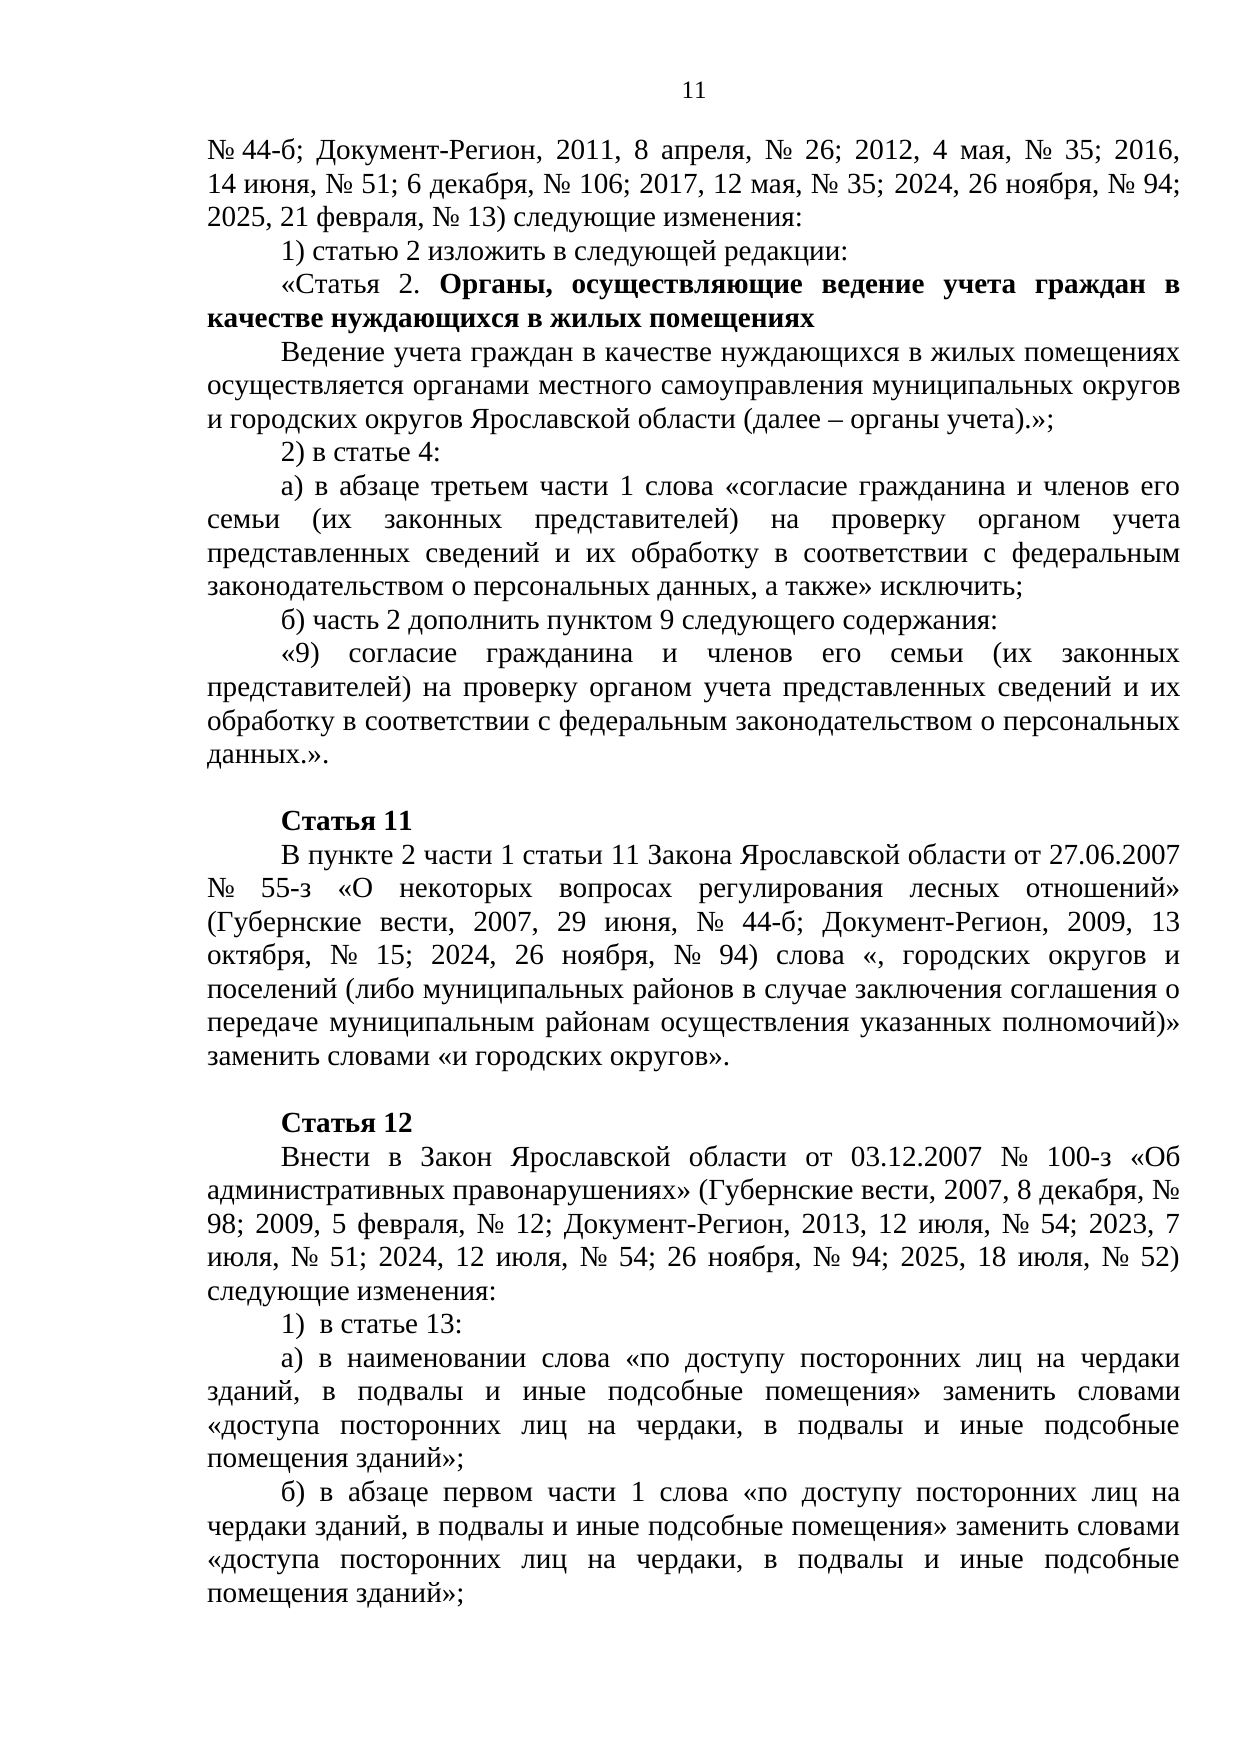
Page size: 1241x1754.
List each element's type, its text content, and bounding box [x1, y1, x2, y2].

text «Статья 2. Органы, осуществляющие ведение учета граждан в качестве нуждающихся в жилых помещениях [207, 267, 1181, 334]
text В пункте 2 части 1 статьи 11 Закона Ярославской области от 27.06.2007 № 55-з «О некоторых вопросах регулирования лесных отношений» (Губернские вести, 2007, 29 июня, № 44-б; Документ-Регион, 2009, 13 октября, № 15; 2024, 26 ноября, № 94) слова «, городских округов и поселений (либо муниципальных районов в случае заключения соглашения о передаче муниципальным районам осуществления указанных полномочий)» заменить словами «и городских округов». [207, 837, 1181, 1072]
text б) в абзаце первом части 1 слова «по доступу посторонних лиц на чердаки зданий, в подвалы и иные подсобные помещения» заменить словами «доступа посторонних лиц на чердаки, в подвалы и иные подсобные помещения зданий»; [207, 1474, 1181, 1608]
text «9) согласие гражданина и членов его семьи (их законных представителей) на проверку органом учета представленных сведений и их обработку в соответствии с федеральным законодательством о персональных данных.». [207, 636, 1181, 770]
text 2) в статье 4: [207, 434, 1181, 468]
text Статья 12 [207, 1105, 1181, 1139]
text а) в абзаце третьем части 1 слова «согласие гражданина и членов его семьи (их законных представителей) на проверку органом учета представленных сведений и их обработку в соответствии с федеральным законодательством о персональных данных, а также» исключить; [207, 468, 1181, 602]
text Ведение учета граждан в качестве нуждающихся в жилых помещениях осуществляется органами местного самоуправления муниципальных округов и городских округов Ярославской области (далее – органы учета).»; [207, 334, 1181, 434]
text Статья 11 [207, 803, 1181, 837]
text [207, 132, 1181, 233]
text Внести в Закон Ярославской области от 03.12.2007 № 100-з «Об административных правонарушениях» (Губернские вести, 2007, 8 декабря, № 98; 2009, 5 февраля, № 12; Документ-Регион, 2013, 12 июля, № 54; 2023, 7 июля, № 51; 2024, 12 июля, № 54; 26 ноября, № 94; 2025, 18 июля, № 52) следующие изменения: [207, 1139, 1181, 1306]
text 1) в статье 13: [207, 1306, 1181, 1340]
text 1) статью 2 изложить в следующей редакции: [207, 233, 1181, 267]
text б) часть 2 дополнить пунктом 9 следующего содержания: [207, 602, 1181, 636]
text а) в наименовании слова «по доступу посторонних лиц на чердаки зданий, в подвалы и иные подсобные помещения» заменить словами «доступа посторонних лиц на чердаки, в подвалы и иные подсобные помещения зданий»; [207, 1340, 1181, 1474]
